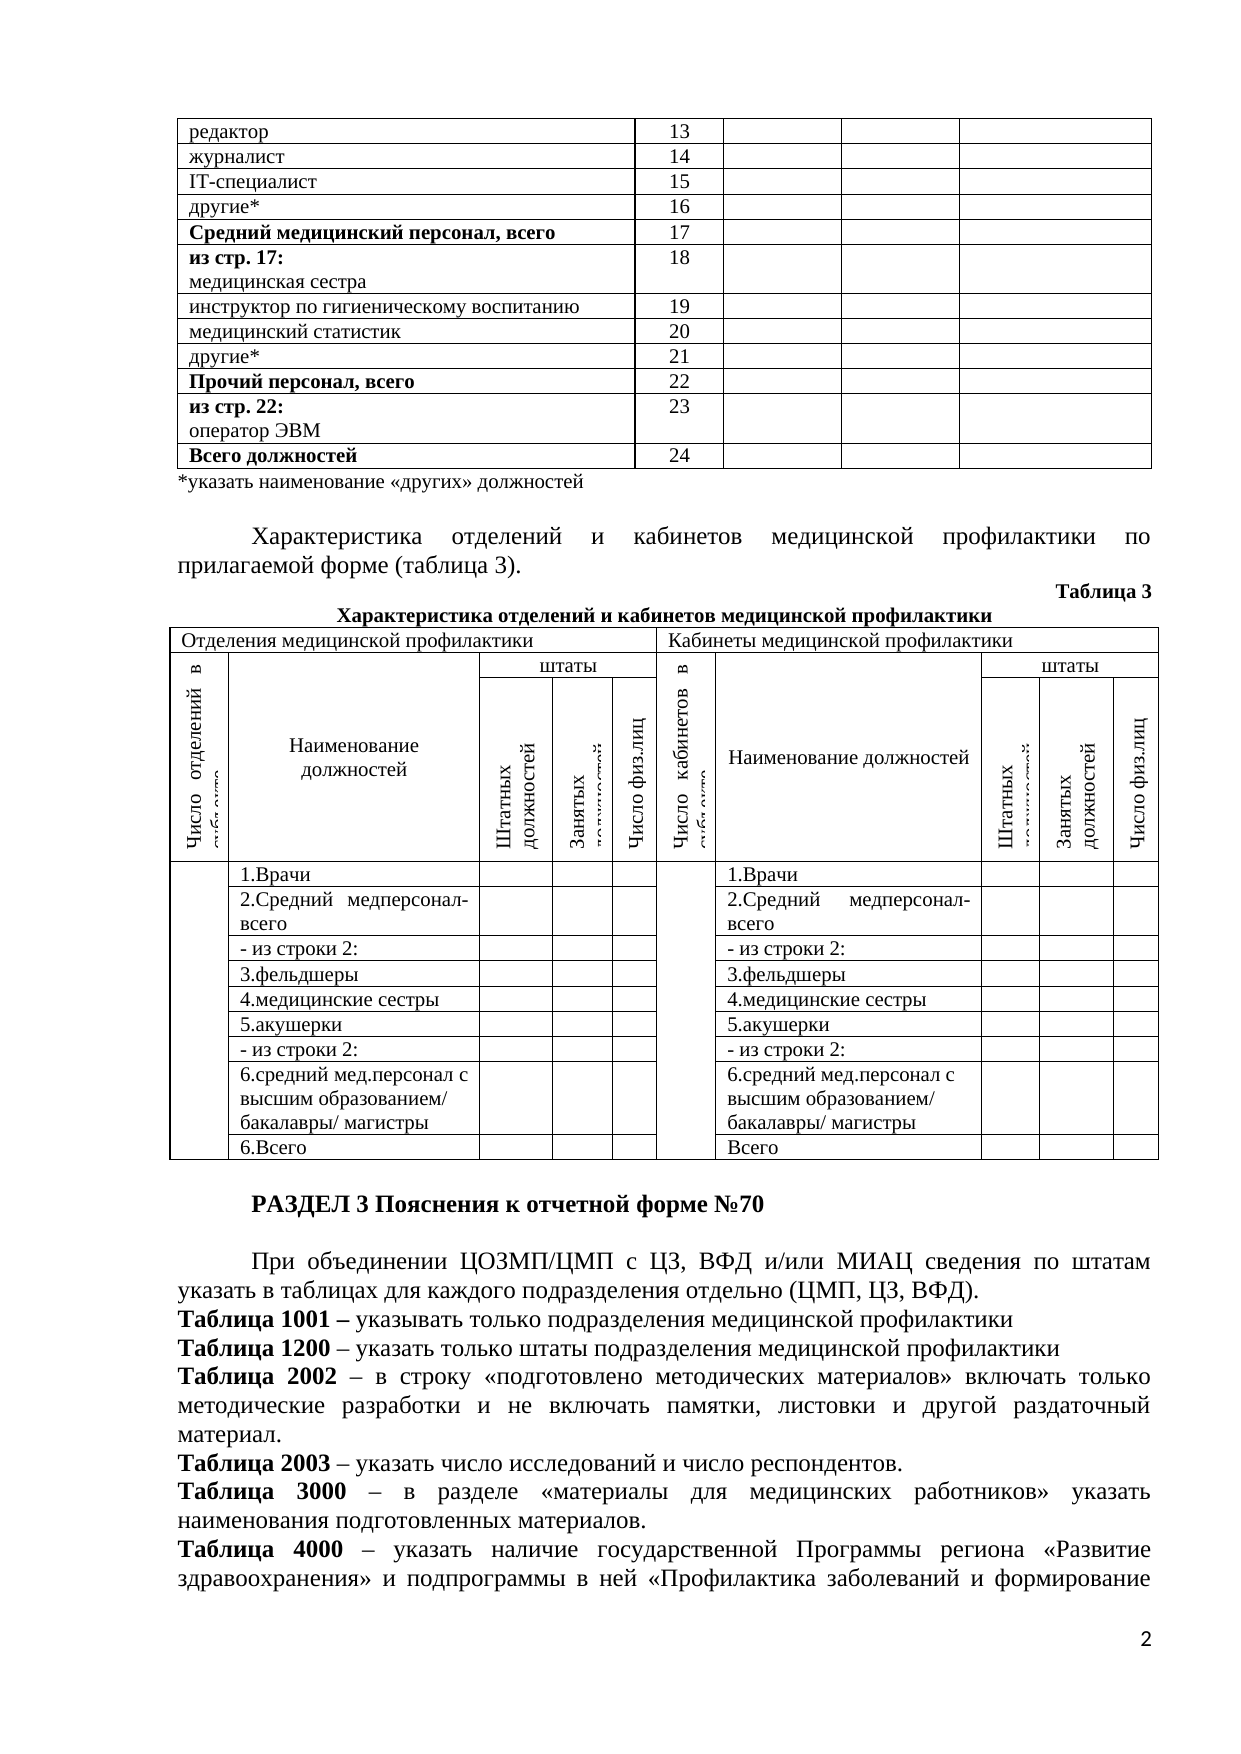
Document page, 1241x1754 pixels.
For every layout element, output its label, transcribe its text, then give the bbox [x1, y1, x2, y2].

table_cell [724, 195, 841, 218]
table_cell [171, 862, 228, 1159]
table_cell [982, 862, 1039, 886]
table_cell [1114, 1062, 1158, 1134]
table_cell [960, 220, 1151, 244]
table_cell 15 [636, 169, 723, 193]
table_cell [982, 1012, 1039, 1036]
text Характеристика отделений и кабинетов медицинской профилактики [177, 603, 1152, 627]
table_cell - из строки 2: [229, 1037, 479, 1061]
table_header Отделения медицинской профилактики [171, 628, 656, 652]
table_cell [1114, 936, 1158, 960]
table_cell штаты [480, 653, 656, 677]
table_cell [724, 444, 841, 467]
table_cell [960, 245, 1151, 293]
table_cell - из строки 2: [716, 936, 981, 960]
table_cell 17 [636, 220, 723, 244]
table_cell [1040, 987, 1113, 1011]
table_cell [982, 887, 1039, 935]
table_cell [613, 887, 656, 935]
table_cell редактор [178, 119, 634, 143]
table_cell [613, 1037, 656, 1061]
table_cell Всего должностей [178, 444, 634, 467]
table_cell [613, 1135, 656, 1159]
table_cell 3.фельдшеры [716, 961, 981, 986]
table_cell [960, 369, 1151, 393]
table_cell журналист [178, 144, 634, 168]
table_cell [982, 1037, 1039, 1061]
table_cell 5.акушерки [229, 1012, 479, 1036]
table_cell [1040, 862, 1113, 886]
table_cell [724, 169, 841, 193]
table_cell Наименование должностей [229, 653, 479, 861]
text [177, 1534, 1152, 1591]
table_cell [982, 1062, 1039, 1134]
table_cell [1040, 1012, 1113, 1036]
table_cell [842, 245, 959, 293]
table_cell Наименование должностей [716, 653, 981, 861]
table_cell [613, 987, 656, 1011]
table_cell Занятых должностей [1040, 678, 1113, 861]
table_cell [842, 319, 959, 343]
table_cell [960, 294, 1151, 318]
table_cell [1114, 1012, 1158, 1036]
table_cell [724, 119, 841, 143]
table_cell - из строки 2: [716, 1037, 981, 1061]
table_cell [1040, 1037, 1113, 1061]
table_cell [724, 344, 841, 368]
table_cell 4.медицинские сестры [716, 987, 981, 1011]
table_cell [1114, 862, 1158, 886]
table_cell [480, 862, 552, 886]
table_cell 21 [636, 344, 723, 368]
table_cell [1040, 936, 1113, 960]
table_cell [842, 169, 959, 193]
table_cell [842, 220, 959, 244]
table_cell [553, 1037, 612, 1061]
table_cell [613, 1012, 656, 1036]
table_cell [724, 245, 841, 293]
table_cell Занятых должностей [553, 678, 612, 861]
table_cell Штатных должностей [480, 678, 552, 861]
table_cell штаты [982, 653, 1158, 677]
table_cell [553, 1135, 612, 1159]
text Таблица 3 [177, 579, 1152, 603]
table_cell [724, 394, 841, 442]
table_cell [960, 444, 1151, 467]
table_cell [842, 144, 959, 168]
table_cell Число физ.лиц [1114, 678, 1158, 861]
text *указать наименование «других» должностей [177, 469, 1152, 493]
table_cell [724, 369, 841, 393]
table_cell из стр. 17: медицинская сестра [178, 245, 634, 293]
table_cell [1040, 1062, 1113, 1134]
text Таблица 2003 – указать число исследований и число респондентов. [177, 1448, 1152, 1476]
table_cell 16 [636, 195, 723, 218]
table_cell 20 [636, 319, 723, 343]
text При объединении ЦОЗМП/ЦМП с ЦЗ, ВФД и/или МИАЦ сведения по штатам указать в таблицах для каждого подразделения отдельно (ЦМП, ЦЗ, ВФД). [177, 1246, 1152, 1304]
table_cell Число физ.лиц [613, 678, 656, 861]
text Таблица 3000 – в разделе «материалы для медицинских работников» указать наименования подготовленных материалов. [177, 1476, 1152, 1534]
table_cell 14 [636, 144, 723, 168]
table_cell [553, 1062, 612, 1134]
table_cell инструктор по гигиеническому воспитанию [178, 294, 634, 318]
table_cell [480, 961, 552, 986]
table_cell [1114, 1135, 1158, 1159]
table_cell [842, 119, 959, 143]
table_cell [842, 444, 959, 467]
table_cell 5.акушерки [716, 1012, 981, 1036]
table_cell [1040, 961, 1113, 986]
table_cell [960, 319, 1151, 343]
table_cell [724, 220, 841, 244]
table_cell [553, 987, 612, 1011]
table_cell [1040, 887, 1113, 935]
table_cell Прочий персонал, всего [178, 369, 634, 393]
table_cell [553, 862, 612, 886]
table_cell Всего [716, 1135, 981, 1159]
table_cell [1040, 1135, 1113, 1159]
table_cell [613, 1062, 656, 1134]
table_cell 18 [636, 245, 723, 293]
table_cell [982, 1135, 1039, 1159]
text Таблица 2002 – в строку «подготовлено методических материалов» включать только методические разработки и не включать памятки, листовки и другой раздаточный материал. [177, 1361, 1152, 1448]
table_cell [1114, 887, 1158, 935]
table_cell Средний медицинский персонал, всего [178, 220, 634, 244]
table_cell [613, 936, 656, 960]
table_cell [842, 294, 959, 318]
table_cell 1.Врачи [229, 862, 479, 886]
table_cell [960, 119, 1151, 143]
table_cell [657, 862, 715, 1159]
table_cell [553, 961, 612, 986]
table_cell 2.Средний медперсонал- всего [716, 887, 981, 935]
table_cell 19 [636, 294, 723, 318]
table_cell [724, 319, 841, 343]
table_cell другие* [178, 195, 634, 218]
table_cell [480, 1062, 552, 1134]
table_cell [1114, 987, 1158, 1011]
table_cell 6.средний мед.персонал с высшим образованием/ бакалавры/ магистры [716, 1062, 981, 1134]
text Таблица 1001 – указывать только подразделения медицинской профилактики [177, 1304, 1152, 1333]
table_cell Штатных должностей [982, 678, 1039, 861]
text Таблица 1200 – указать только штаты подразделения медицинской профилактики [177, 1333, 1152, 1361]
table_cell [960, 144, 1151, 168]
table_cell из стр. 22: оператор ЭВМ [178, 394, 634, 442]
text Характеристика отделений и кабинетов медицинской профилактики по прилагаемой форме (таблица 3). [177, 521, 1152, 579]
table_cell 13 [636, 119, 723, 143]
table_cell [724, 144, 841, 168]
table_cell 6.средний мед.персонал с высшим образованием/ бакалавры/ магистры [229, 1062, 479, 1134]
table_cell [842, 195, 959, 218]
table_cell [982, 936, 1039, 960]
table_cell [480, 987, 552, 1011]
table_cell медицинский статистик [178, 319, 634, 343]
table_cell [480, 1037, 552, 1061]
table_cell 3.фельдшеры [229, 961, 479, 986]
table_header Кабинеты медицинской профилактики [657, 628, 1158, 652]
table_cell [842, 369, 959, 393]
table_cell [1114, 961, 1158, 986]
table_cell 1.Врачи [716, 862, 981, 886]
table_cell [982, 961, 1039, 986]
table_cell [842, 394, 959, 442]
table_cell другие* [178, 344, 634, 368]
table_cell [960, 169, 1151, 193]
table_cell [1114, 1037, 1158, 1061]
table_cell 4.медицинские сестры [229, 987, 479, 1011]
table_cell [960, 394, 1151, 442]
table_cell [724, 294, 841, 318]
table_cell [553, 887, 612, 935]
table_cell 23 [636, 394, 723, 442]
table_cell 6.Всего [229, 1135, 479, 1159]
table_cell - из строки 2: [229, 936, 479, 960]
table_cell [960, 195, 1151, 218]
table_cell [613, 961, 656, 986]
table_cell IТ-специалист [178, 169, 634, 193]
table_cell 22 [636, 369, 723, 393]
table_cell Число кабинетов в субъекте [657, 653, 715, 861]
table_cell 24 [636, 444, 723, 467]
table_cell [480, 887, 552, 935]
table_cell [553, 936, 612, 960]
table_cell Число отделений в субъекте [171, 653, 228, 861]
table_cell [480, 936, 552, 960]
table_cell 2.Средний медперсонал- всего [229, 887, 479, 935]
table_cell [960, 344, 1151, 368]
table_cell [842, 344, 959, 368]
text РАЗДЕЛ 3 Пояснения к отчетной форме №70 [177, 1189, 1152, 1218]
table_cell [480, 1012, 552, 1036]
table_cell [480, 1135, 552, 1159]
table_cell [982, 987, 1039, 1011]
table_cell [613, 862, 656, 886]
table_cell [553, 1012, 612, 1036]
